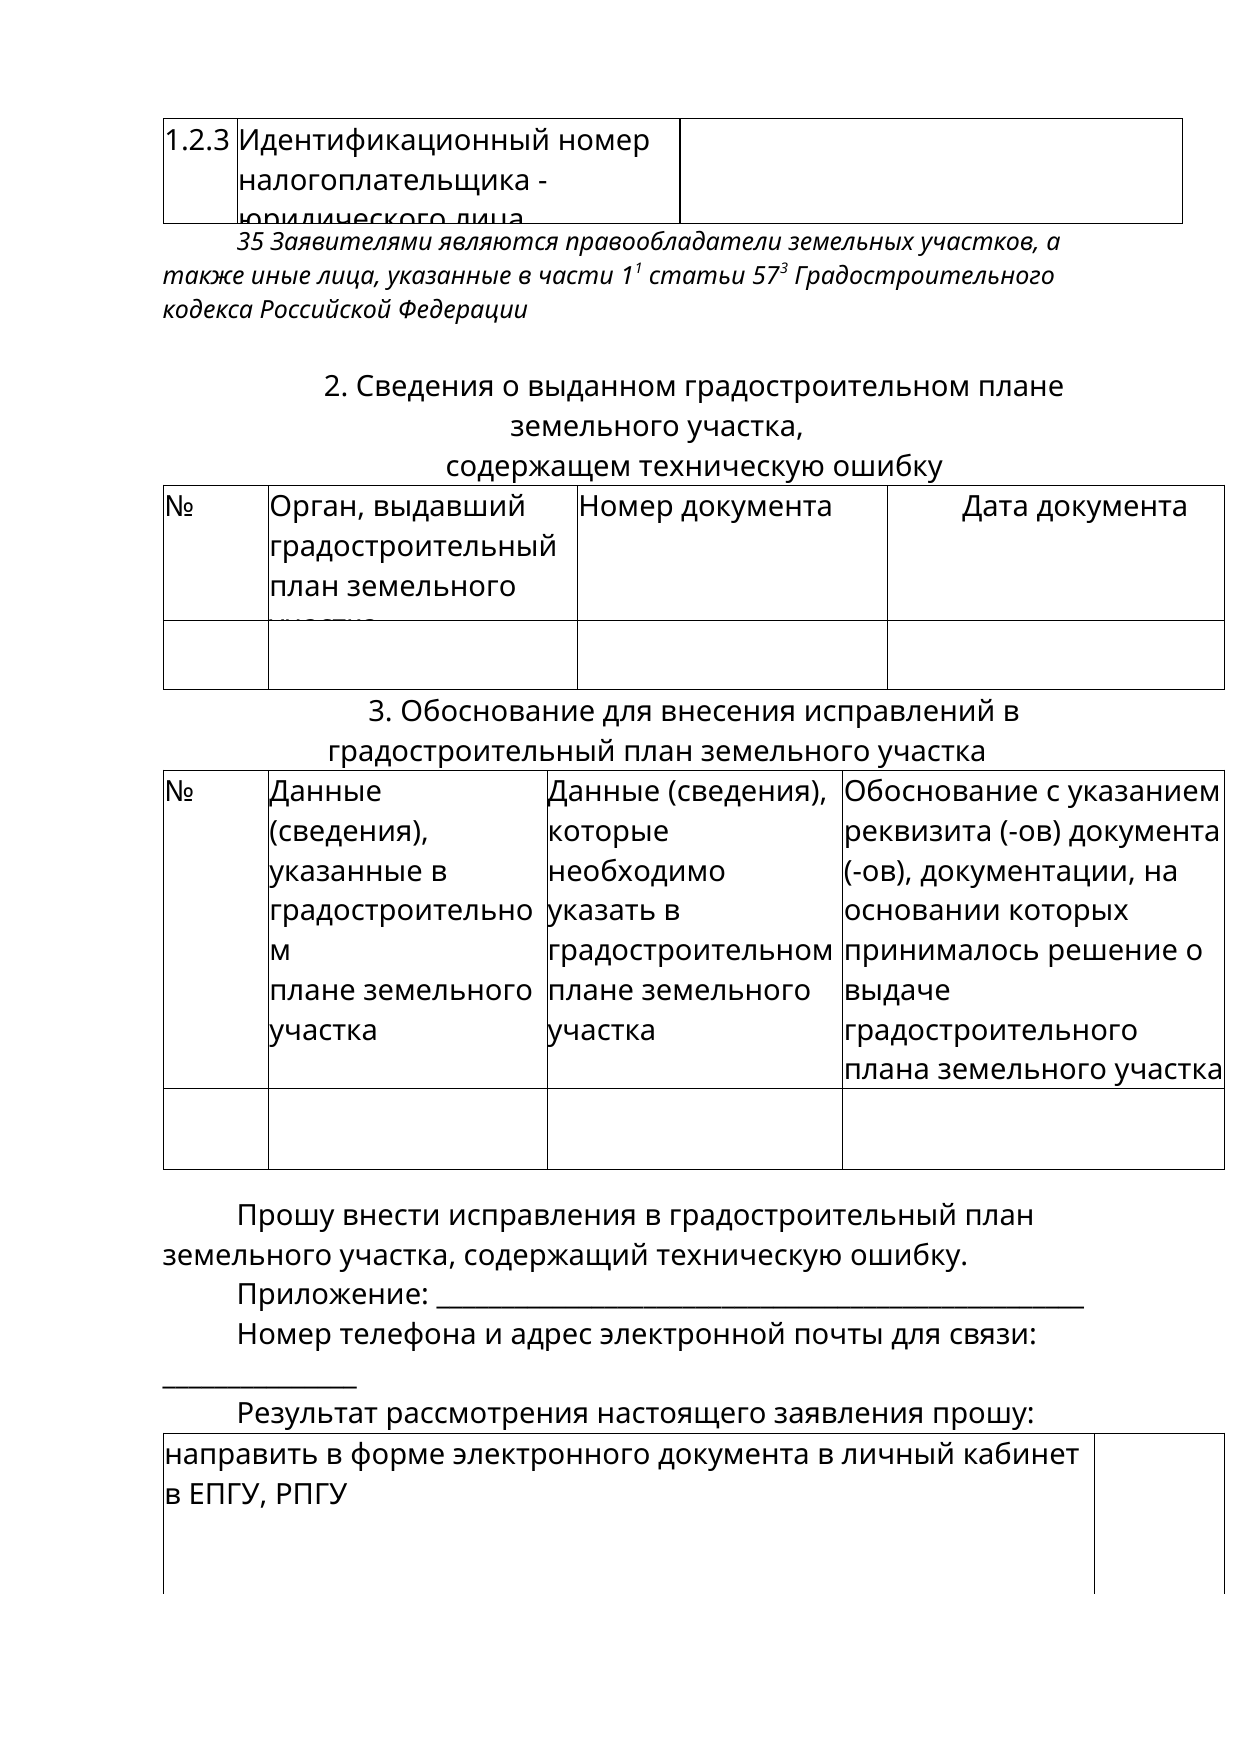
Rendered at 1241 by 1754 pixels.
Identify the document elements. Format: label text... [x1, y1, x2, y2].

table_cell [164, 621, 268, 689]
table_cell [843, 1089, 1224, 1169]
table_header Данные (сведения), указанные в градостроительном плане земельного участка [269, 771, 547, 1088]
table_header № [164, 486, 268, 619]
text 25 Заявителями являются правообладатели земельных участков, а также иные лица, указанные в части 11 статьи 573 Градостроительного кодекса Российской Федерации [162, 223, 1152, 326]
table_header Орган, выдавший градостроительный план земельного участка [269, 486, 577, 619]
table_cell [269, 1089, 547, 1169]
table_cell [269, 621, 577, 689]
text содержащем техническую ошибку [162, 445, 1152, 484]
text 2. Сведения о выданном градостроительном плане земельного участка, [162, 365, 1152, 445]
table_cell Идентификационный номер налогоплательщика - юридического лица [238, 119, 679, 222]
text 3. Обоснование для внесения исправлений в градостроительный план земельного участка [162, 690, 1152, 769]
table_header [1095, 1434, 1224, 1593]
table_header Данные (сведения), которые необходимо указать в градостроительном плане земельного участка [548, 771, 842, 1088]
text Прошу внести исправления в градостроительный план земельного участка, содержащий техническую ошибку. [162, 1194, 1152, 1274]
table_header Номер документа [578, 486, 887, 619]
table_cell [888, 621, 1224, 689]
table_cell [681, 119, 1182, 222]
table_cell [164, 1089, 268, 1169]
table_header направить в форме электронного документа в личный кабинет в ЕПГУ, РПГУ [164, 1434, 1094, 1593]
table_cell [578, 621, 887, 689]
table_cell [548, 1089, 842, 1169]
table_header № [164, 771, 268, 1088]
table_header Дата документа [888, 486, 1224, 619]
table_cell 1.2.3 [164, 119, 237, 222]
text Результат рассмотрения настоящего заявления прошу: [162, 1393, 1152, 1432]
text Номер телефона и адрес электронной почты для связи: _______________ [162, 1313, 1152, 1393]
table_header Обоснование с указанием реквизита (-ов) документа (-ов), документации, на основании которых принималось решение о выдаче градостроительного плана земельного участка [843, 771, 1224, 1088]
text Приложение: __________________________________________________ [162, 1274, 1152, 1313]
